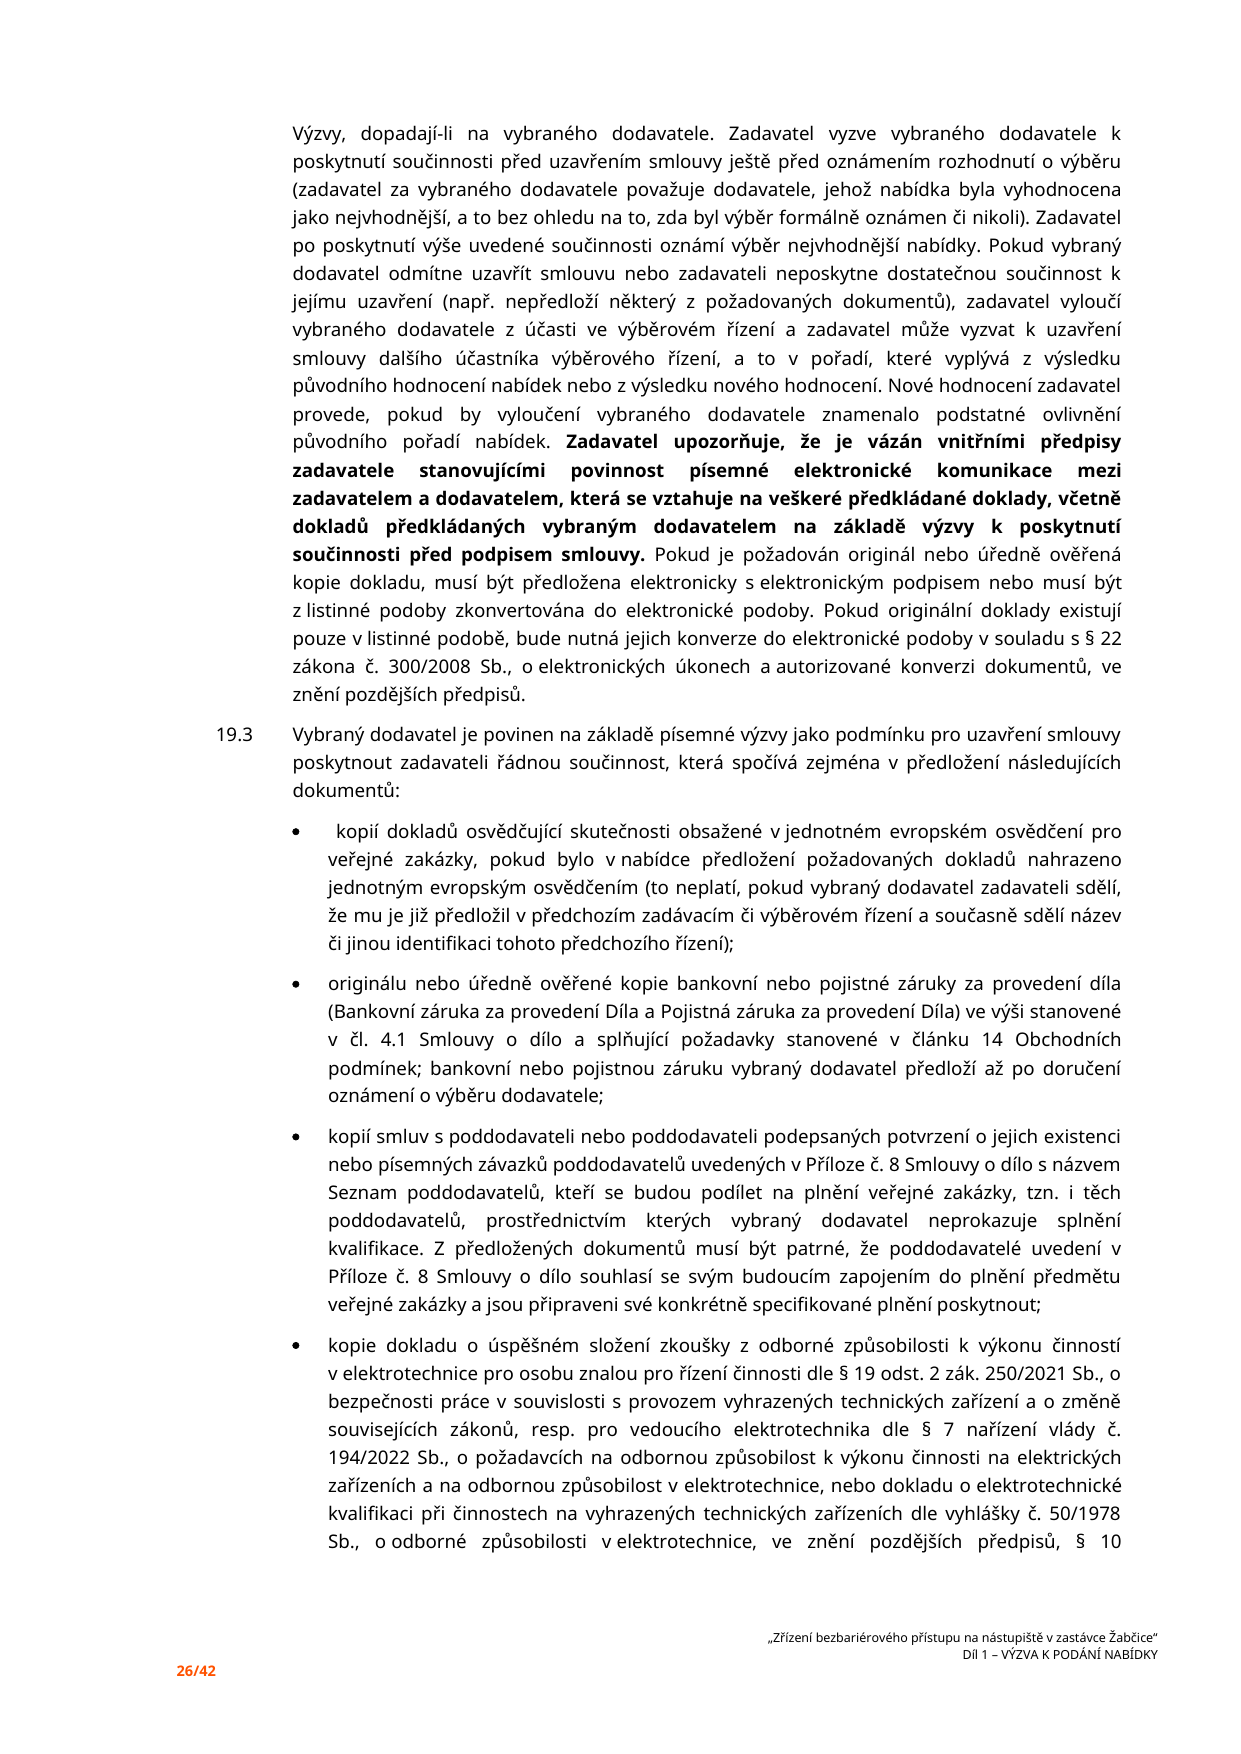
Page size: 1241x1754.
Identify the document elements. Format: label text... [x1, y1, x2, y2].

text originálu nebo úředně ověřené kopie bankovní nebo pojistné záruky za provedení díla (Bankovní záruka za provedení Díla a Pojistná záruka za provedení Díla) ve výši stanovené v čl. 4.1 Smlouvy o dílo a splňující požadavky stanovené v článku 14 Obchodních podmínek; bankovní nebo pojistnou záruku vybraný dodavatel předloží až po doručení oznámení o výběru dodavatele; [292, 971, 1122, 1108]
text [216, 121, 1122, 707]
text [292, 1332, 1122, 1554]
text kopií dokladů osvědčující skutečnosti obsažené v jednotném evropském osvědčení pro veřejné zakázky, pokud bylo v nabídce předložení požadovaných dokladů nahrazeno jednotným evropským osvědčením (to neplatí, pokud vybraný dodavatel zadavateli sdělí, že mu je již předložil v předchozím zadávacím či výběrovém řízení a současně sdělí název či jinou identifikaci tohoto předchozího řízení); [292, 818, 1122, 956]
text kopií smluv s poddodavateli nebo poddodavateli podepsaných potvrzení o jejich existenci nebo písemných závazků poddodavatelů uvedených v Příloze č. 8 Smlouvy o dílo s názvem Seznam poddodavatelů, kteří se budou podílet na plnění veřejné zakázky, tzn. i těch poddodavatelů, prostřednictvím kterých vybraný dodavatel neprokazuje splnění kvalifikace. Z předložených dokumentů musí být patrné, že poddodavatelé uvedení v Příloze č. 8 Smlouvy o dílo souhlasí se svým budoucím zapojením do plnění předmětu veřejné zakázky a jsou připraveni své konkrétně specifikované plnění poskytnout; [292, 1123, 1122, 1317]
text Vybraný dodavatel je povinen na základě písemné výzvy jako podmínku pro uzavření smlouvy poskytnout zadavateli řádnou součinnost, která spočívá zejména v předložení následujících dokumentů: [216, 722, 1122, 803]
